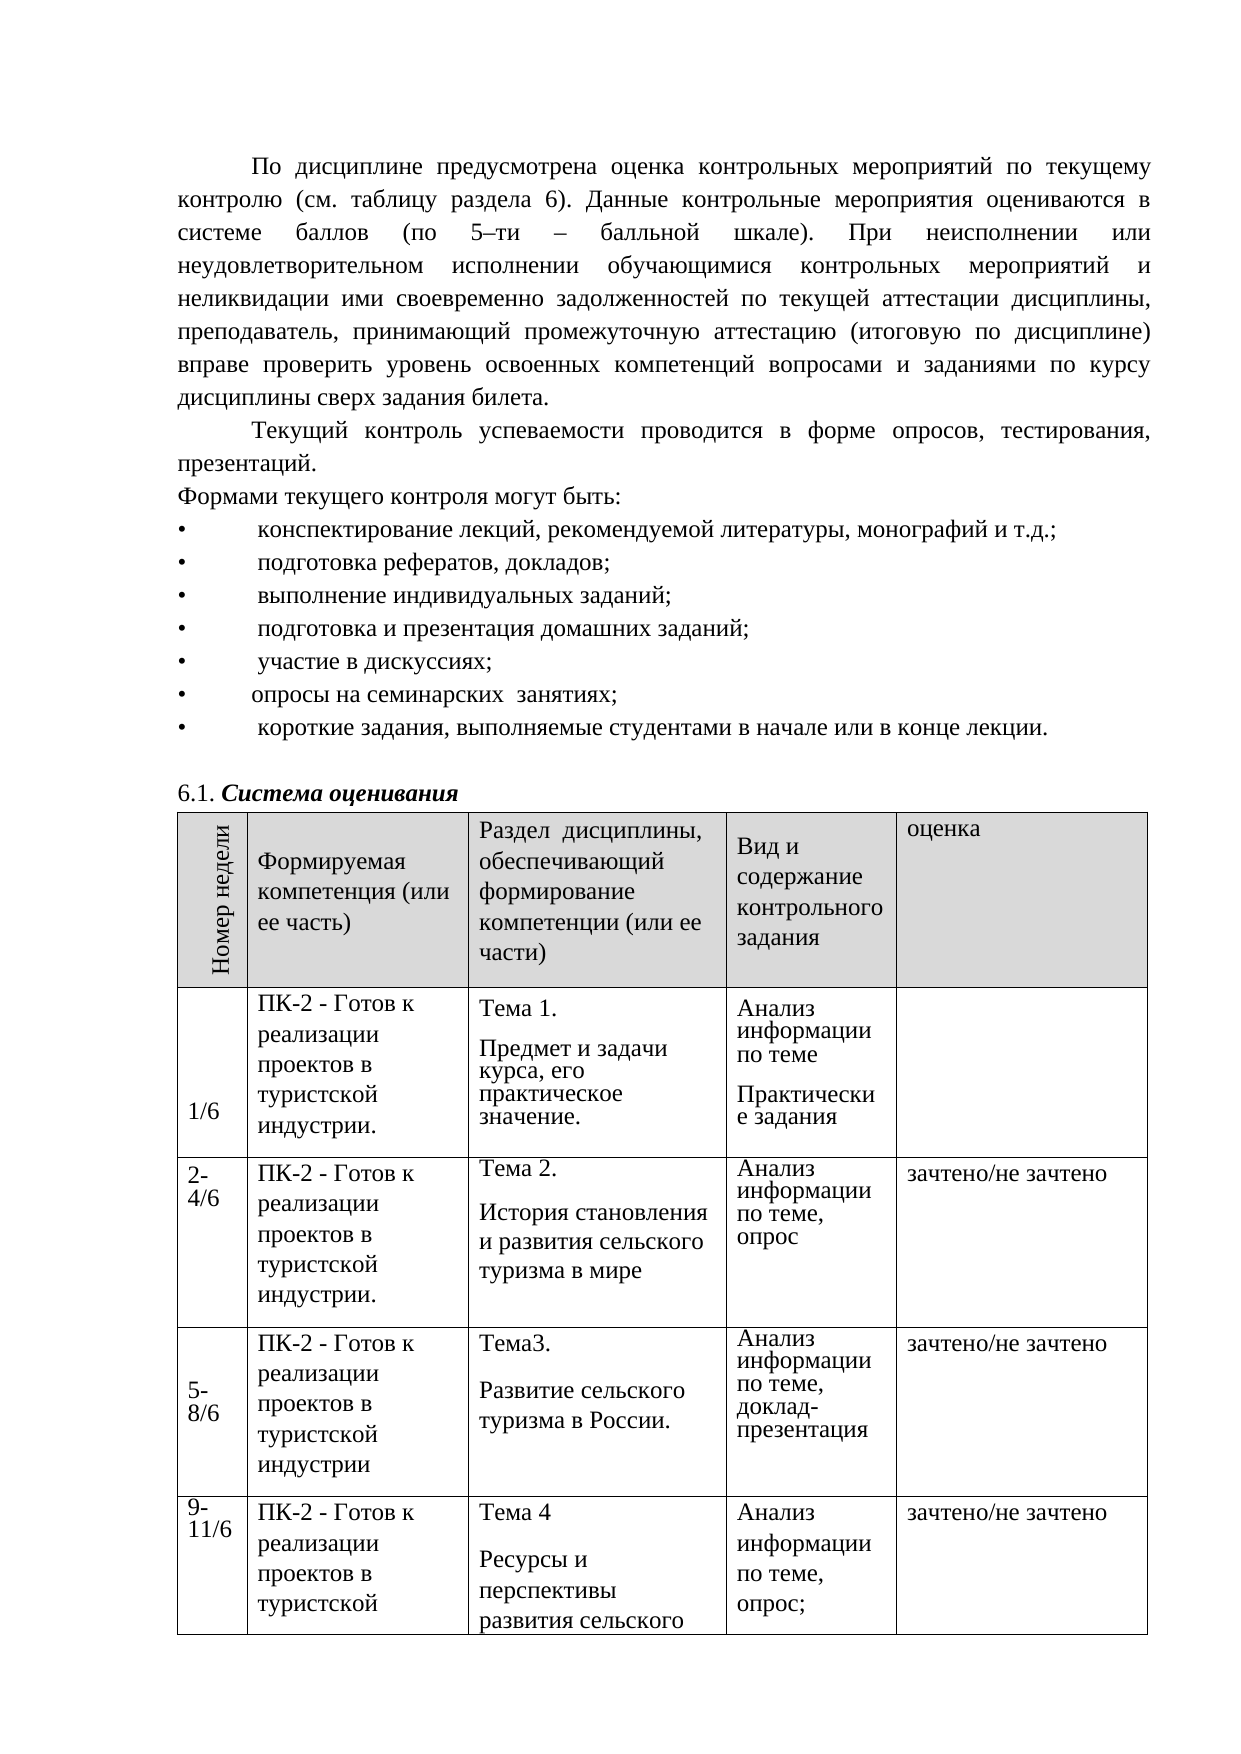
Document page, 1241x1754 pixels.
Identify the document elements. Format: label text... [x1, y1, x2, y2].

table_cell Тема 4 Ресурсы и перспективы развития сельского туризма в России. [469, 1497, 726, 1634]
text • выполнение индивидуальных заданий; [177, 580, 1152, 609]
text • подготовка рефератов, докладов; [177, 547, 1152, 576]
table_cell Анализ информации по теме, опрос; практические задания [727, 1497, 896, 1634]
table_header Вид и содержание контрольного задания [727, 813, 896, 987]
table_cell ПК-2 - Готов к реализации проектов в туристской индустрии. [248, 988, 468, 1157]
table_cell 2-4/6 [178, 1158, 247, 1327]
table_cell Тема 2. История становления и развития сельского туризма в мире [469, 1158, 726, 1327]
text Формами текущего контроля могут быть: [177, 481, 1152, 510]
text По дисциплине предусмотрена оценка контрольных мероприятий по текущему контролю (см. таблицу раздела 6). Данные контрольные мероприятия оцениваются в системе баллов (по 5–ти – балльной шкале). При неисполнении или неудовлетворительном исполнении обучающимися контрольных мероприятий и неликвидации ими своевременно задолженностей по текущей аттестации дисциплины, преподаватель, принимающий промежуточную аттестацию (итоговую по дисциплине) вправе проверить уровень освоенных компетенций вопросами и заданиями по курсу дисциплины сверх задания билета. [177, 151, 1152, 411]
text 6.1. Система оценивания [177, 778, 1152, 807]
table_cell 5-8/6 [178, 1328, 247, 1496]
text • конспектирование лекций, рекомендуемой литературы, монографий и т.д.; [177, 514, 1152, 543]
table_header Формируемая компетенция (или ее часть) [248, 813, 468, 987]
table_cell зачтено/не зачтено [897, 1497, 1147, 1634]
table_cell 1/6 [178, 988, 247, 1157]
table_cell [897, 988, 1147, 1157]
table_cell зачтено/не зачтено [897, 1328, 1147, 1496]
table_cell ПК-2 - Готов к реализации проектов в туристской индустрии [248, 1328, 468, 1496]
table_cell зачтено/не зачтено [897, 1158, 1147, 1327]
table_header Раздел дисциплины, обеспечивающий формирование компетенции (или ее части) [469, 813, 726, 987]
table_cell Анализ информации по теме, доклад-презентация [727, 1328, 896, 1496]
table_header Номер недели и семестра [178, 813, 247, 987]
table_cell Анализ информации по теме Практические задания [727, 988, 896, 1157]
table_cell Тема3. Развитие сельского туризма в России. [469, 1328, 726, 1496]
text Текущий контроль успеваемости проводится в форме опросов, тестирования, презентаций. [177, 415, 1152, 477]
table_cell 9-11/6 [178, 1497, 247, 1634]
text • участие в дискуссиях; [177, 646, 1152, 675]
text • короткие задания, выполняемые студентами в начале или в конце лекции. [177, 712, 1152, 741]
table_cell ПК-2 - Готов к реализации проектов в туристской индустрии. [248, 1158, 468, 1327]
text • подготовка и презентация домашних заданий; [177, 613, 1152, 642]
text • опросы на семинарских занятиях; [177, 679, 1152, 708]
table_header оценка [897, 813, 1147, 987]
table_cell Тема 1. Предмет и задачи курса, его практическое значение. [469, 988, 726, 1157]
table_cell Анализ информации по теме, опрос [727, 1158, 896, 1327]
